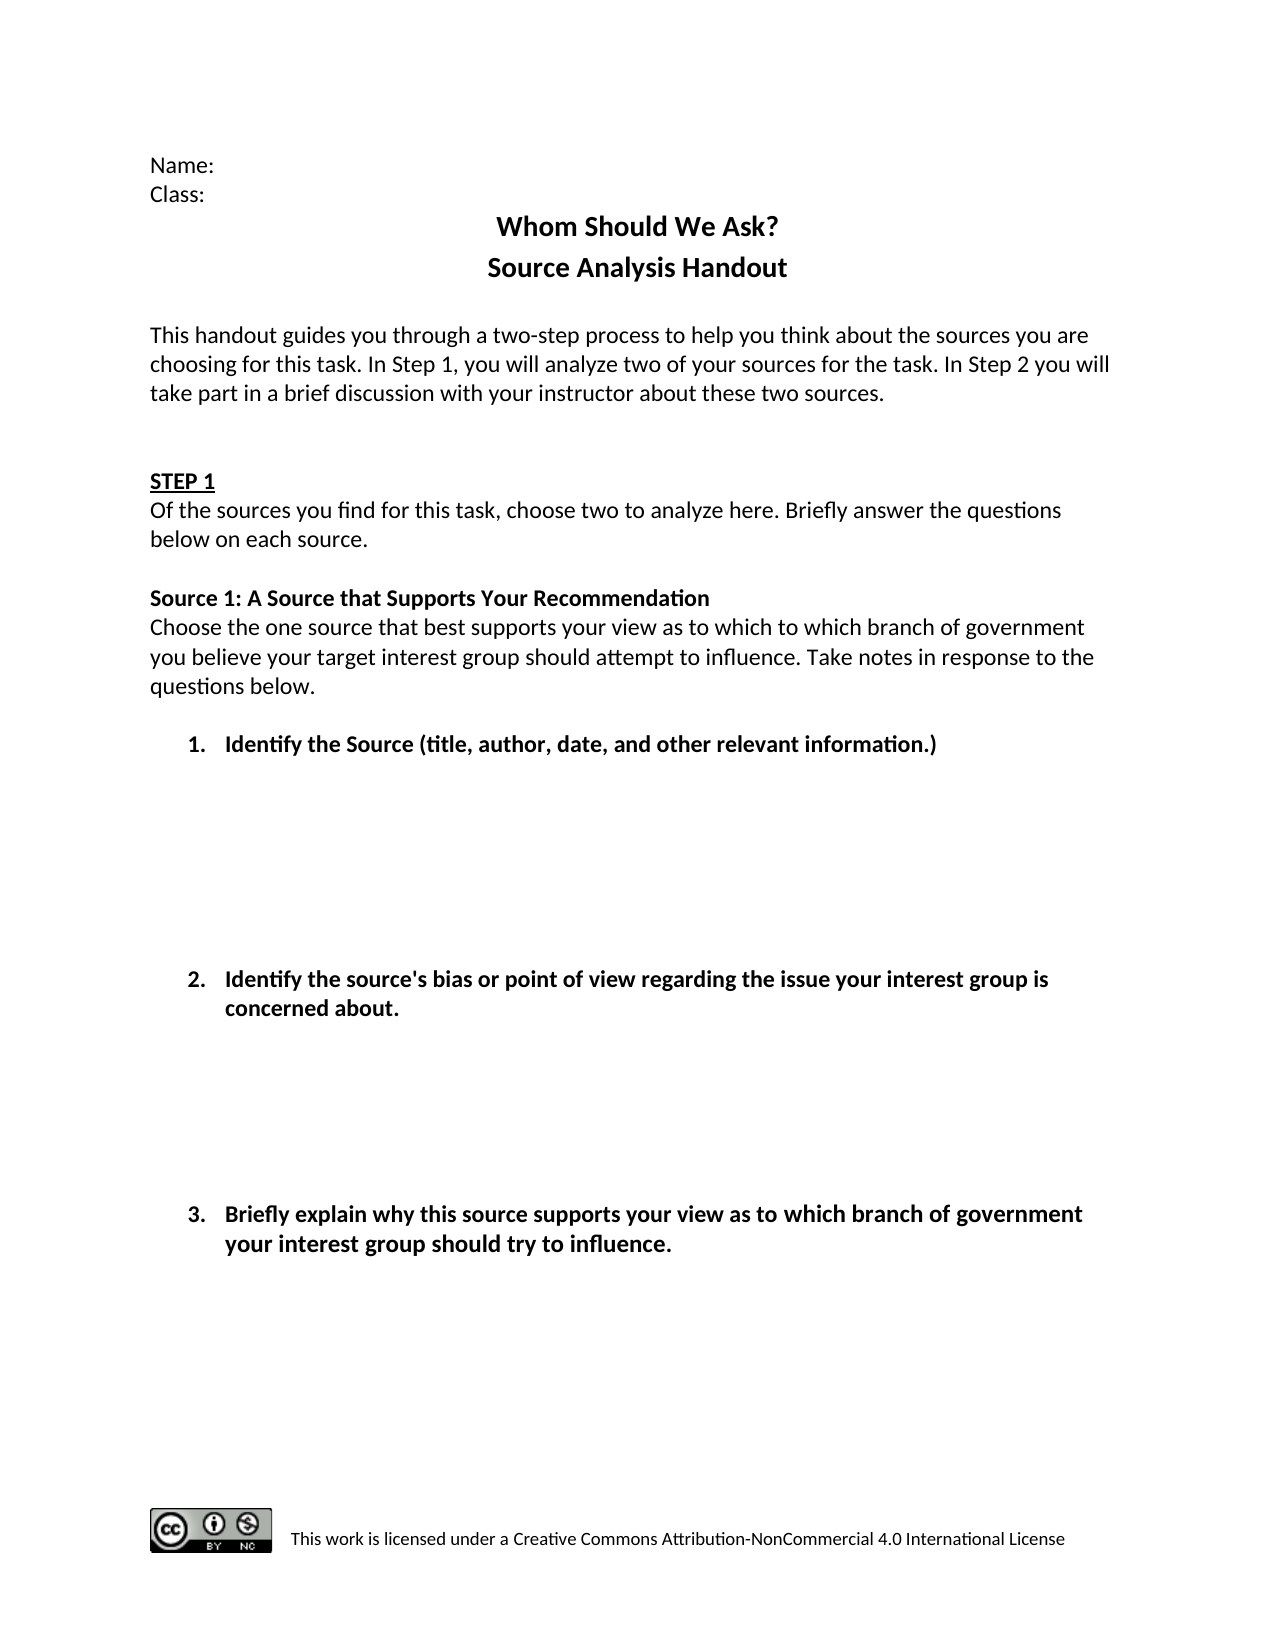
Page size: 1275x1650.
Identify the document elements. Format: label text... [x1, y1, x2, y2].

list Identify the Source (title, author, date, and other relevant information.) [187, 729, 1125, 759]
text Choose the one source that best supports your view as to which to which branch of government you believe your target interest group should attempt to influence. Take notes in response to the questions below. [150, 612, 1125, 700]
list Briefly explain why this source supports your view as to which branch of government your interest group should try to influence. [187, 1198, 1125, 1259]
text STEP 1 [150, 466, 1125, 495]
text Source Analysis Handout [150, 249, 1125, 285]
text Of the sources you find for this task, choose two to analyze here. Briefly answer the questions below on each source. [150, 495, 1125, 554]
text This handout guides you through a two-step process to help you think about the sources you are choosing for this task. In Step 1, you will analyze two of your sources for the task. In Step 2 you will take part in a brief discussion with your instructor about these two sources. [150, 320, 1125, 407]
text Source 1: A Source that Supports Your Recommendation [150, 583, 1125, 612]
text Whom Should We Ask? [150, 208, 1125, 244]
picture [150, 1508, 273, 1553]
list Identify the source's bias or point of view regarding the issue your interest group is concerned about. [187, 964, 1125, 1022]
text Name: [150, 150, 1125, 179]
text Class: [150, 179, 1125, 208]
